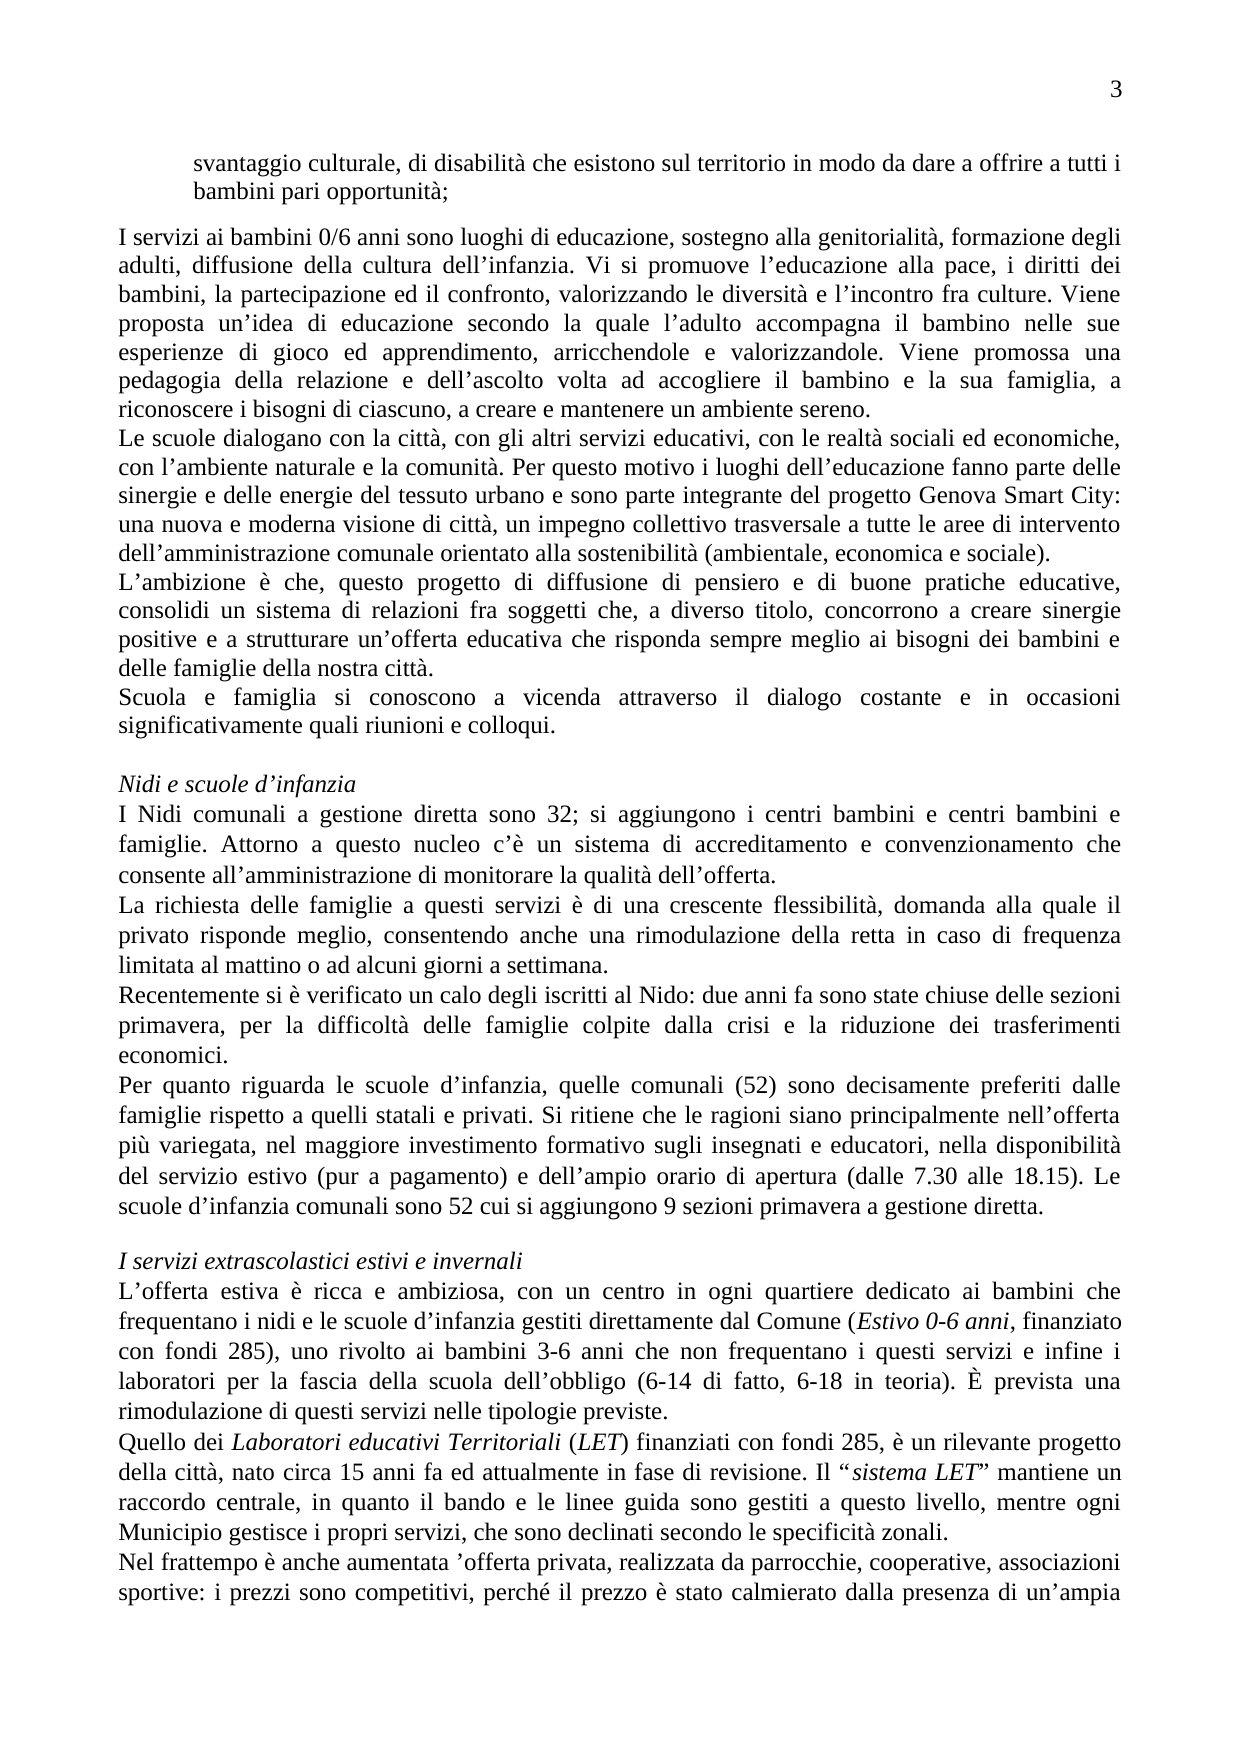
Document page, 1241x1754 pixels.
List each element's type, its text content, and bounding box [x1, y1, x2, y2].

text Nidi e scuole d’infanzia [118, 769, 1122, 798]
text La richiesta delle famiglie a questi servizi è di una crescente flessibilità, domanda alla quale il privato risponde meglio, consentendo anche una rimodulazione della retta in caso di frequenza limitata al mattino o ad alcuni giorni a settimana. [118, 890, 1122, 979]
text Recentemente si è verificato un calo degli iscritti al Nido: due anni fa sono state chiuse delle sezioni primavera, per la difficoltà delle famiglie colpite dalla crisi e la riduzione dei trasferimenti economici. [118, 980, 1122, 1069]
text Per quanto riguarda le scuole d’infanzia, quelle comunali (52) sono decisamente preferiti dalle famiglie rispetto a quelli statali e privati. Si ritiene che le ragioni siano principalmente nell’offerta più variegata, nel maggiore investimento formativo sugli insegnati e educatori, nella disponibilità del servizio estivo (pur a pagamento) e dell’ampio orario di apertura (dalle 7.30 alle 18.15). Le scuole d’infanzia comunali sono 52 cui si aggiungono 9 sezioni primavera a gestione diretta. [118, 1070, 1122, 1219]
text I Nidi comunali a gestione diretta sono 32; si aggiungono i centri bambini e centri bambini e famiglie. Attorno a questo nucleo c’è un sistema di accreditamento e convenzionamento che consente all’amministrazione di monitorare la qualità dell’offerta. [118, 799, 1122, 888]
text I servizi ai bambini 0/6 anni sono luoghi di educazione, sostegno alla genitorialità, formazione degli adulti, diffusione della cultura dell’infanzia. Vi si promuove l’educazione alla pace, i diritti dei bambini, la partecipazione ed il confronto, valorizzando le diversità e l’incontro fra culture. Viene proposta un’idea di educazione secondo la quale l’adulto accompagna il bambino nelle sue esperienze di gioco ed apprendimento, arricchendole e valorizzandole. Viene promossa una pedagogia della relazione e dell’ascolto volta ad accogliere il bambino e la sua famiglia, a riconoscere i bisogni di ciascuno, a creare e mantenere un ambiente sereno. [118, 222, 1122, 423]
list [156, 148, 1122, 205]
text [118, 1547, 1122, 1606]
text I servizi extrascolastici estivi e invernali [118, 1246, 1122, 1275]
text Scuola e famiglia si conoscono a vicenda attraverso il dialogo costante e in occasioni significativamente quali riunioni e colloqui. [118, 682, 1122, 739]
text L’ambizione è che, questo progetto di diffusione di pensiero e di buone pratiche educative, consolidi un sistema di relazioni fra soggetti che, a diverso titolo, concorrono a creare sinergie positive e a strutturare un’offerta educativa che risponda sempre meglio ai bisogni dei bambini e delle famiglie della nostra città. [118, 567, 1122, 682]
text Quello dei Laboratori educativi Territoriali (LET) finanziati con fondi 285, è un rilevante progetto della città, nato circa 15 anni fa ed attualmente in fase di revisione. Il “sistema LET” mantiene un raccordo centrale, in quanto il bando e le linee guida sono gestiti a questo livello, mentre ogni Municipio gestisce i propri servizi, che sono declinati secondo le specificità zonali. [118, 1427, 1122, 1546]
text Le scuole dialogano con la città, con gli altri servizi educativi, con le realtà sociali ed economiche, con l’ambiente naturale e la comunità. Per questo motivo i luoghi dell’educazione fanno parte delle sinergie e delle energie del tessuto urbano e sono parte integrante del progetto Genova Smart City: una nuova e moderna visione di città, un impegno collettivo trasversale a tutte le aree di intervento dell’amministrazione comunale orientato alla sostenibilità (ambientale, economica e sociale). [118, 423, 1122, 567]
text L’offerta estiva è ricca e ambiziosa, con un centro in ogni quartiere dedicato ai bambini che frequentano i nidi e le scuole d’infanzia gestiti direttamente dal Comune (Estivo 0-6 anni, finanziato con fondi 285), uno rivolto ai bambini 3-6 anni che non frequentano i questi servizi e infine i laboratori per la fascia della scuola dell’obbligo (6-14 di fatto, 6-18 in teoria). È prevista una rimodulazione di questi servizi nelle tipologie previste. [118, 1276, 1122, 1425]
